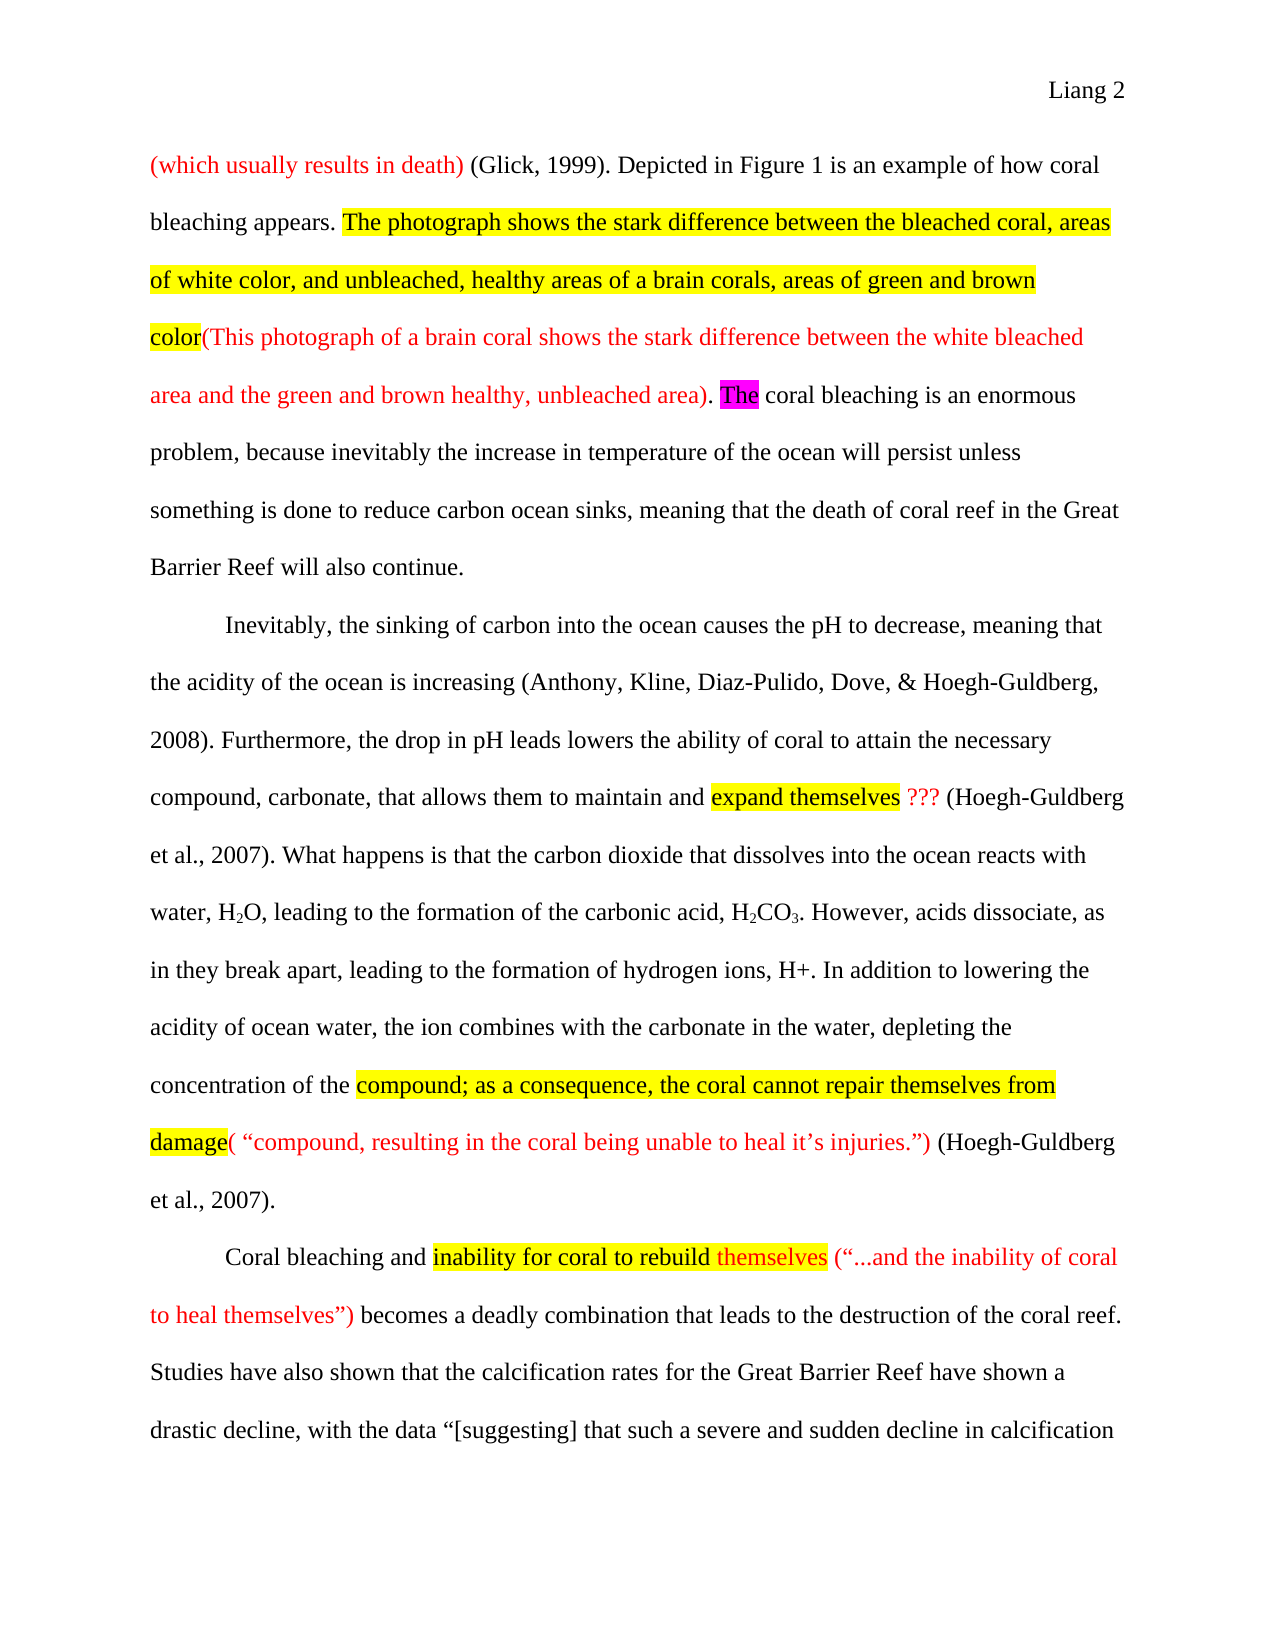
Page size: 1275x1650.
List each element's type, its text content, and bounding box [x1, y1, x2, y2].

text Inevitably, the sinking of carbon into the ocean causes the pH to decrease, meaning that the acidity of the ocean is increasing (Anthony, Kline, Diaz-Pulido, Dove, & Hoegh-Guldberg, 2008). Furthermore, the drop in pH leads lowers the ability of coral to attain the necessary compound, carbonate, that allows them to maintain and expand themselves ??? (Hoegh-Guldberg et al., 2007). What happens is that the carbon dioxide that dissolves into the ocean reacts with water, H2O, leading to the formation of the carbonic acid, H2CO3. However, acids dissociate, as in they break apart, leading to the formation of hydrogen ions, H+. In addition to lowering the acidity of ocean water, the ion combines with the carbonate in the water, depleting the concentration of the compound; as a consequence, the coral cannot repair themselves from damage( “compound, resulting in the coral being unable to heal it’s injuries.”) (Hoegh-Guldberg et al., 2007). [150, 610, 1125, 1214]
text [150, 150, 1125, 581]
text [150, 1242, 1125, 1444]
